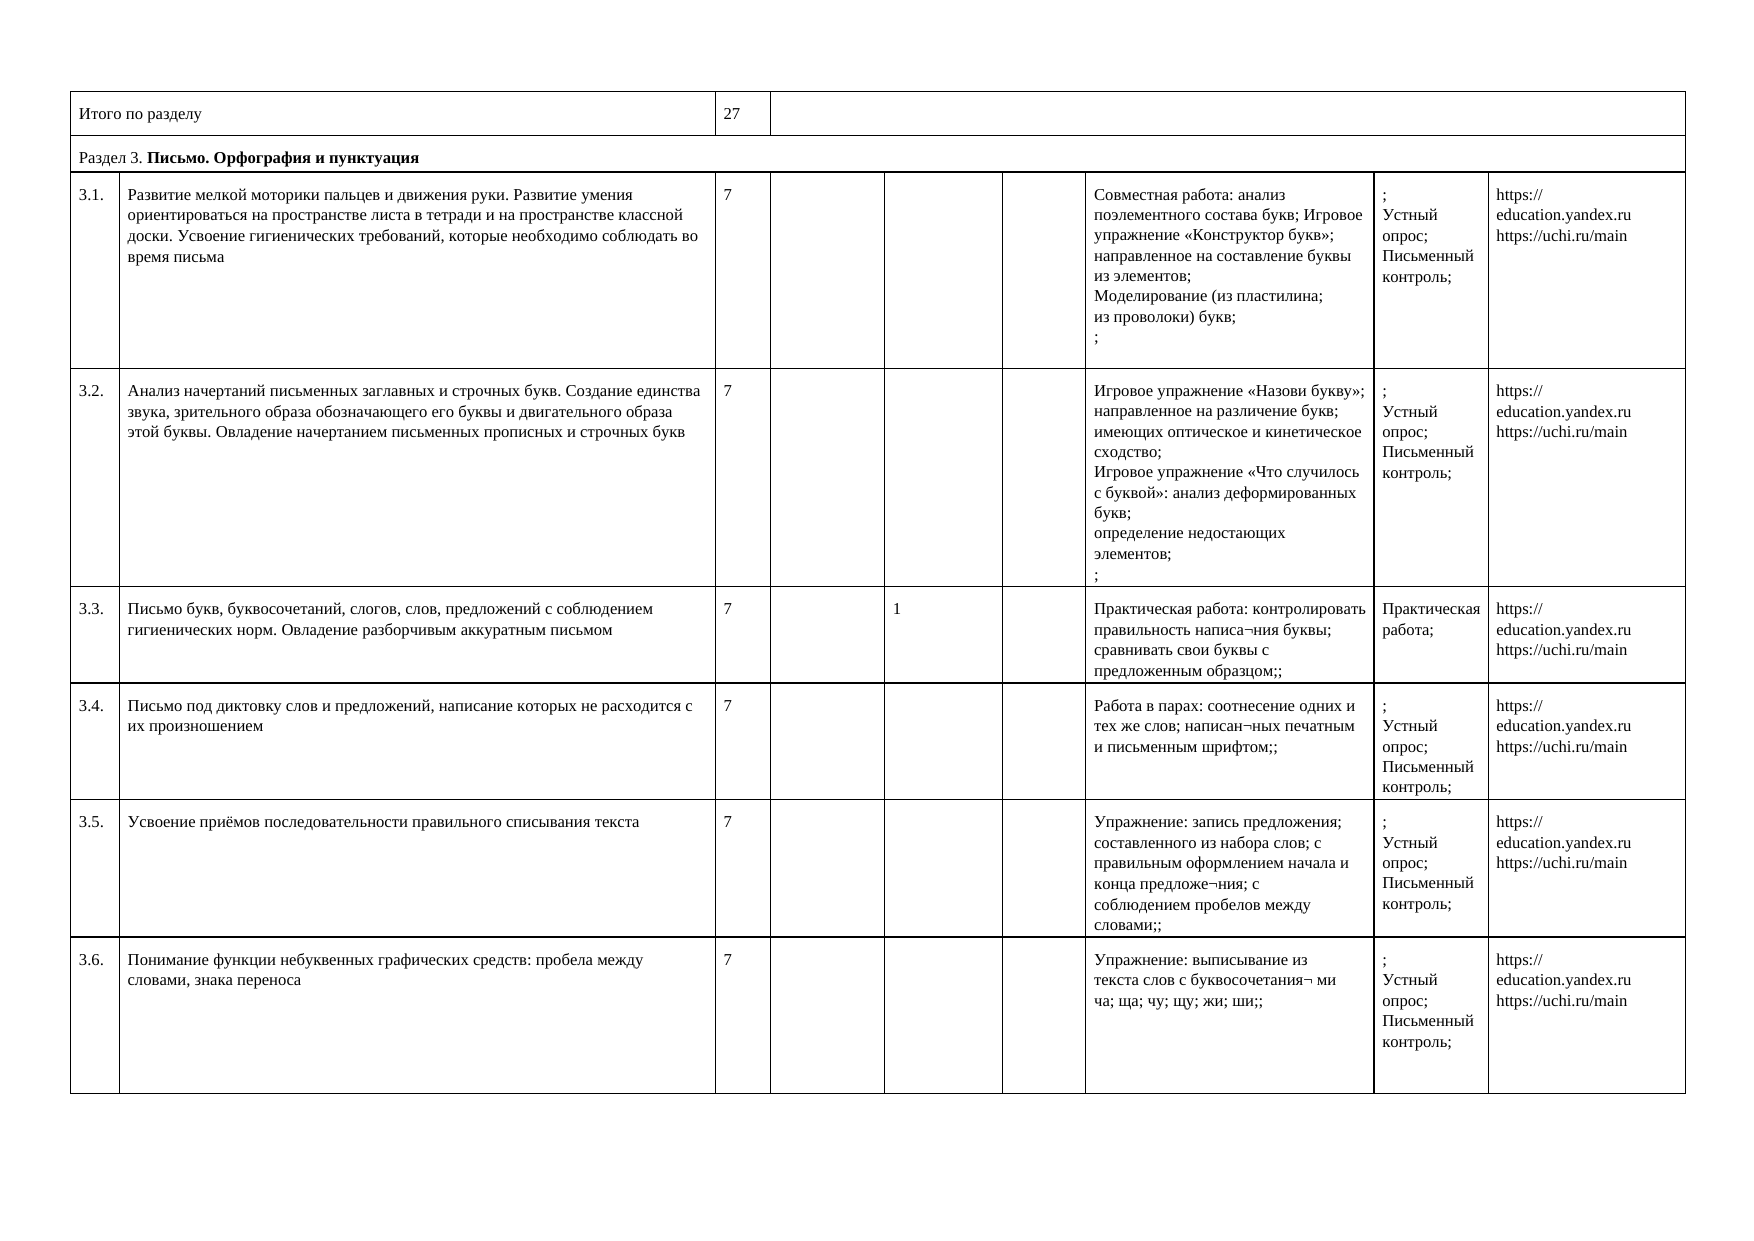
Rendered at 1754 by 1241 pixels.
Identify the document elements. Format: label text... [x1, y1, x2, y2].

table_cell ; Устный опрос; Письменный контроль; [1375, 173, 1488, 368]
table_cell https://education.yandex.ru https://uchi.ru/main [1489, 938, 1685, 1093]
table_header [771, 92, 1685, 135]
table_cell Письмо под диктовку слов и предложений, написание которых не расходится с их произношением [120, 684, 715, 799]
table_cell ; Устный опрос; Письменный контроль; [1375, 938, 1488, 1093]
table_cell 7 [716, 369, 770, 586]
table_cell 7 [716, 684, 770, 799]
table_cell Усвоение приёмов последовательности правильного списывания текста [120, 800, 715, 936]
table_cell Развитие мелкой моторики пальцев и движения руки. Развитие умения ориентироваться на пространстве листа в тетради и на пространстве классной доски. Усвоение гигиенических требований, которые необходимо соблюдать во время письма [120, 173, 715, 368]
table_cell Упражнение: выписывание из текста слов с буквосочетания¬ ми ча; ща; чу; щу; жи; ши;; [1086, 938, 1373, 1093]
table_cell 3.6. [71, 938, 119, 1093]
table_cell https://education.yandex.ru https://uchi.ru/main [1489, 587, 1685, 682]
table_cell [1003, 938, 1085, 1093]
table_cell 7 [716, 938, 770, 1093]
table_cell [885, 938, 1002, 1093]
table_cell 7 [716, 587, 770, 682]
table_cell 3.5. [71, 800, 119, 936]
table_cell [771, 800, 884, 936]
table_cell Работа в парах: соотнесение одних и тех же слов; написан¬ных печатным и письменным шрифтом;; [1086, 684, 1373, 799]
table_cell Практическая работа: контролировать правильность написа¬ния буквы; сравнивать свои буквы с предложенным образцом;; [1086, 587, 1373, 682]
table_cell [771, 684, 884, 799]
table_cell https://education.yandex.ru https://uchi.ru/main [1489, 800, 1685, 936]
table_cell ; Устный опрос; Письменный контроль; [1375, 369, 1488, 586]
table_cell [885, 684, 1002, 799]
table_header 27 [716, 92, 770, 135]
table_cell 3.2. [71, 369, 119, 586]
table_cell [771, 369, 884, 586]
table_cell Понимание функции небуквенных графических средств: пробела между словами, знака переноса [120, 938, 715, 1093]
table_cell [885, 369, 1002, 586]
table_cell ; Устный опрос; Письменный контроль; [1375, 800, 1488, 936]
table_cell 3.4. [71, 684, 119, 799]
table_cell [1003, 800, 1085, 936]
table_cell https://education.yandex.ru https://uchi.ru/main [1489, 684, 1685, 799]
table_cell [771, 587, 884, 682]
table_cell Практическая работа; [1375, 587, 1488, 682]
table_cell [885, 173, 1002, 368]
table_header Итого по разделу [71, 92, 715, 135]
table_cell Письмо букв, буквосочетаний, слогов, слов, предложений с соблюдением гигиенических норм. Овладение разборчивым аккуратным письмом [120, 587, 715, 682]
table_cell Анализ начертаний письменных заглавных и строчных букв. Создание единства звука, зрительного образа обозначающего его буквы и двигательного образа этой буквы. Овладение начертанием письменных прописных и строчных букв [120, 369, 715, 586]
table_cell [1003, 587, 1085, 682]
table_cell Раздел 3. Письмо. Орфография и пунктуация [71, 136, 1685, 171]
table_cell [771, 173, 884, 368]
table_cell [885, 800, 1002, 936]
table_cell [1489, 173, 1685, 368]
table_cell Совместная работа: анализ поэлементного состава букв; Игровое упражнение «Конструктор букв»; направленное на составление буквы из элементов; Моделирование (из пластилина; из проволоки) букв; ; [1086, 173, 1373, 368]
table_cell 3.3. [71, 587, 119, 682]
table_cell https://education.yandex.ru https://uchi.ru/main [1489, 369, 1685, 586]
table_cell [1003, 173, 1085, 368]
table_cell 1 [885, 587, 1002, 682]
table_cell [771, 938, 884, 1093]
table_cell 7 [716, 173, 770, 368]
table_cell 7 [716, 800, 770, 936]
table_cell Игровое упражнение «Назови букву»; направленное на различение букв; имеющих оптическое и кинетическое сходство; Игровое упражнение «Что случилось с буквой»: анализ деформированных букв; определение недостающих элементов; ; [1086, 369, 1373, 586]
table_cell [1003, 684, 1085, 799]
table_cell 3.1. [71, 173, 119, 368]
table_cell ; Устный опрос; Письменный контроль; [1375, 684, 1488, 799]
table_cell [1003, 369, 1085, 586]
